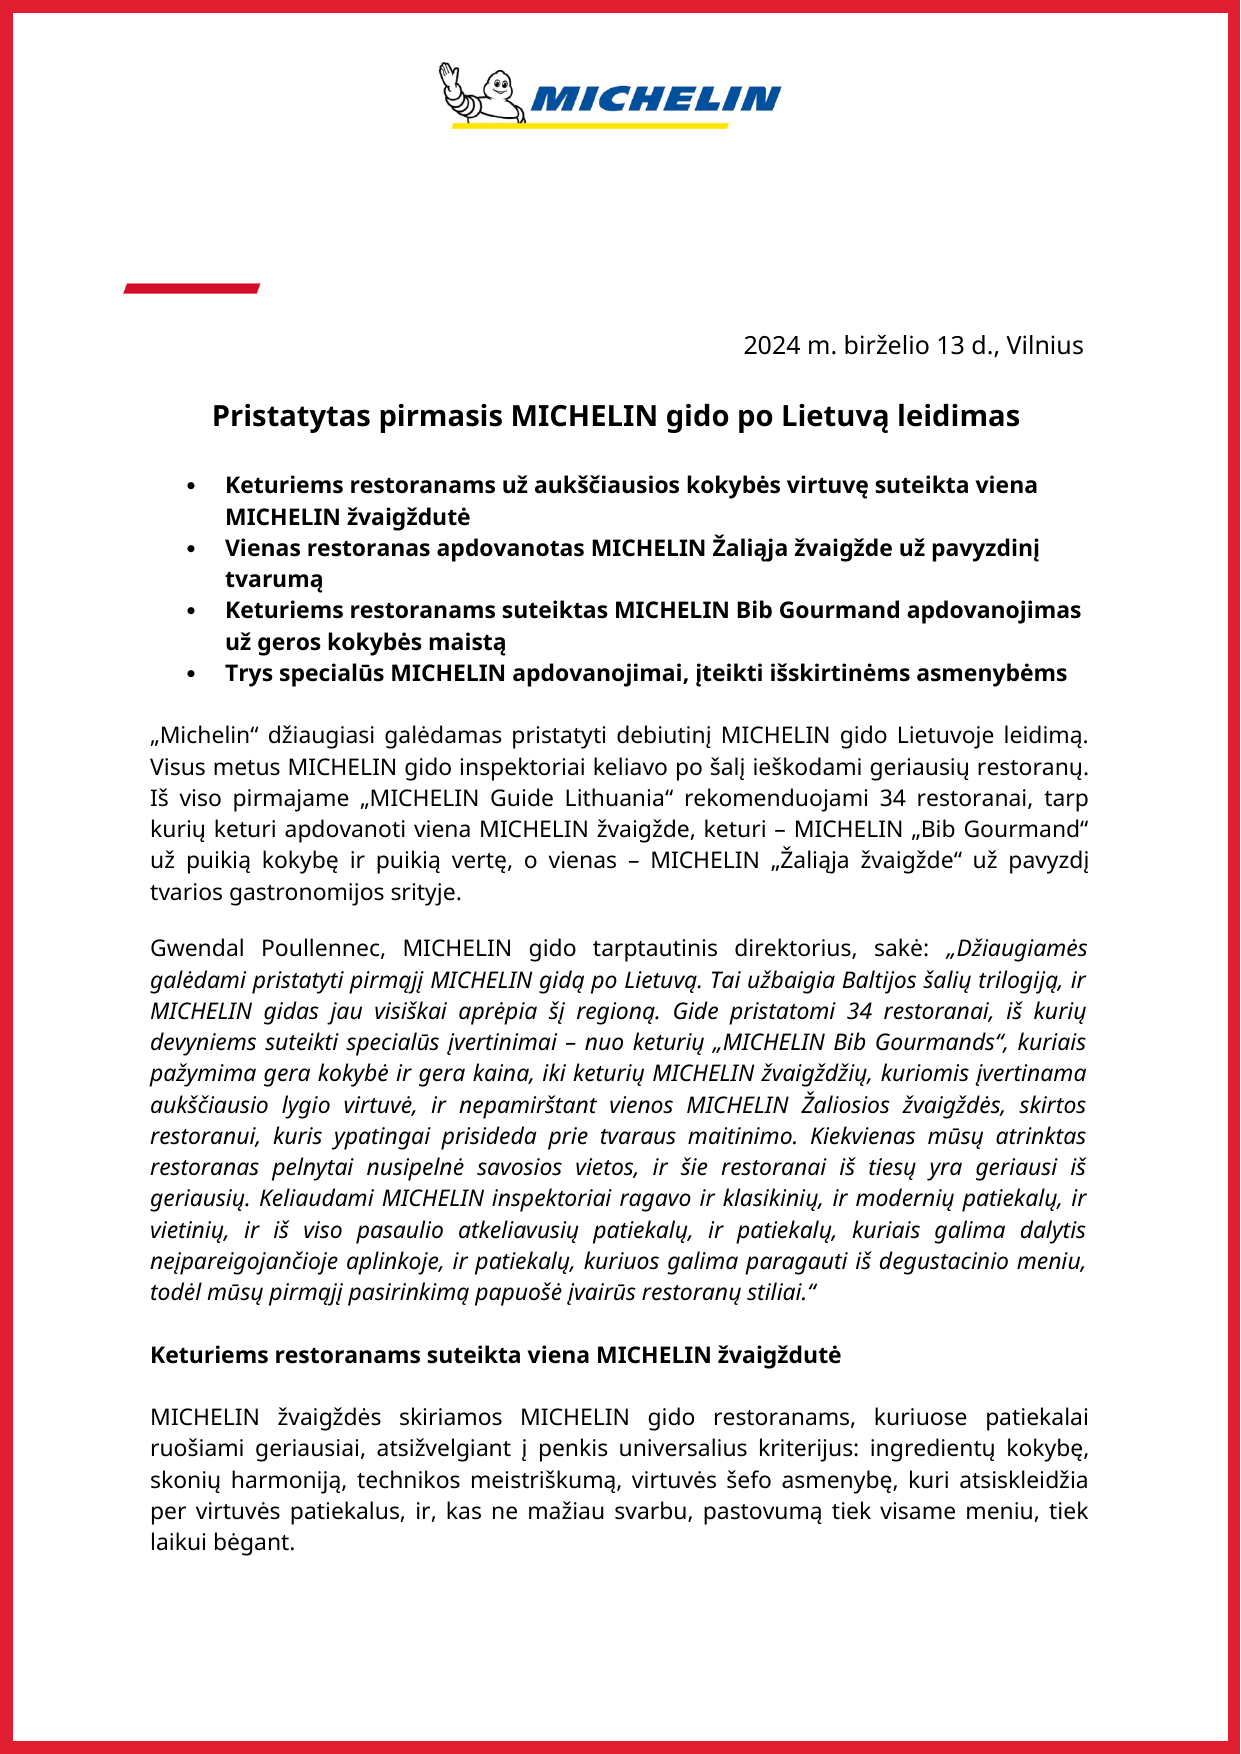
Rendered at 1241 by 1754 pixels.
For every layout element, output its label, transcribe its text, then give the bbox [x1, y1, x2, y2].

list Trys specialūs MICHELIN apdovanojimai, įteikti išskirtinėms asmenybėms [187, 657, 1090, 688]
text MICHELIN žvaigždės skiriamos MICHELIN gido restoranams, kuriuose patiekalai ruošiami geriausiai, atsižvelgiant į penkis universalius kriterijus: ingredientų kokybę, skonių harmoniją, technikos meistriškumą, virtuvės šefo asmenybę, kuri atsiskleidžia per virtuvės patiekalus, ir, kas ne mažiau svarbu, pastovumą tiek visame meniu, tiek laikui bėgant. [150, 1401, 1090, 1557]
text 2024 m. birželio 13 d., Vilnius [150, 328, 1090, 362]
text „Michelin“ džiaugiasi galėdamas pristatyti debiutinį MICHELIN gido Lietuvoje leidimą. Visus metus MICHELIN gido inspektoriai keliavo po šalį ieškodami geriausių restoranų. Iš viso pirmajame „MICHELIN Guide Lithuania“ rekomenduojami 34 restoranai, tarp kurių keturi apdovanoti viena MICHELIN žvaigžde, keturi – MICHELIN „Bib Gourmand“ už puikią kokybę ir puikią vertę, o vienas – MICHELIN „Žaliąja žvaigžde“ už pavyzdį tvarios gastronomijos srityje. [150, 719, 1090, 907]
text Keturiems restoranams suteikta viena MICHELIN žvaigždutė [150, 1339, 1090, 1370]
text Pristatytas pirmasis MICHELIN gido po Lietuvą leidimas [150, 396, 1090, 435]
list Vienas restoranas apdovanotas MICHELIN Žaliąja žvaigžde už pavyzdinį tvarumą [187, 532, 1090, 594]
list Keturiems restoranams suteiktas MICHELIN Bib Gourmand apdovanojimas už geros kokybės maistą [187, 594, 1090, 657]
list Keturiems restoranams už aukščiausios kokybės virtuvę suteikta viena MICHELIN žvaigždutė [187, 469, 1090, 532]
picture [13, 21, 1222, 328]
text Gwendal Poullennec, MICHELIN gido tarptautinis direktorius, sakė: „Džiaugiamės galėdami pristatyti pirmąjį MICHELIN gidą po Lietuvą. Tai užbaigia Baltijos šalių trilogiją, ir MICHELIN gidas jau visiškai aprėpia šį regioną. Gide pristatomi 34 restoranai, iš kurių devyniems suteikti specialūs įvertinimai – nuo keturių „MICHELIN Bib Gourmands“, kuriais pažymima gera kokybė ir gera kaina, iki keturių MICHELIN žvaigždžių, kuriomis įvertinama aukščiausio lygio virtuvė, ir nepamirštant vienos MICHELIN Žaliosios žvaigždės, skirtos restoranui, kuris ypatingai prisideda prie tvaraus maitinimo. Kiekvienas mūsų atrinktas restoranas pelnytai nusipelnė savosios vietos, ir šie restoranai iš tiesų yra geriausi iš geriausių. Keliaudami MICHELIN inspektoriai ragavo ir klasikinių, ir modernių patiekalų, ir vietinių, ir iš viso pasaulio atkeliavusių patiekalų, ir patiekalų, kuriais galima dalytis neįpareigojančioje aplinkoje, ir patiekalų, kuriuos galima paragauti iš degustacinio meniu, todėl mūsų pirmąjį pasirinkimą papuošė įvairūs restoranų stiliai.“ [150, 932, 1090, 1307]
